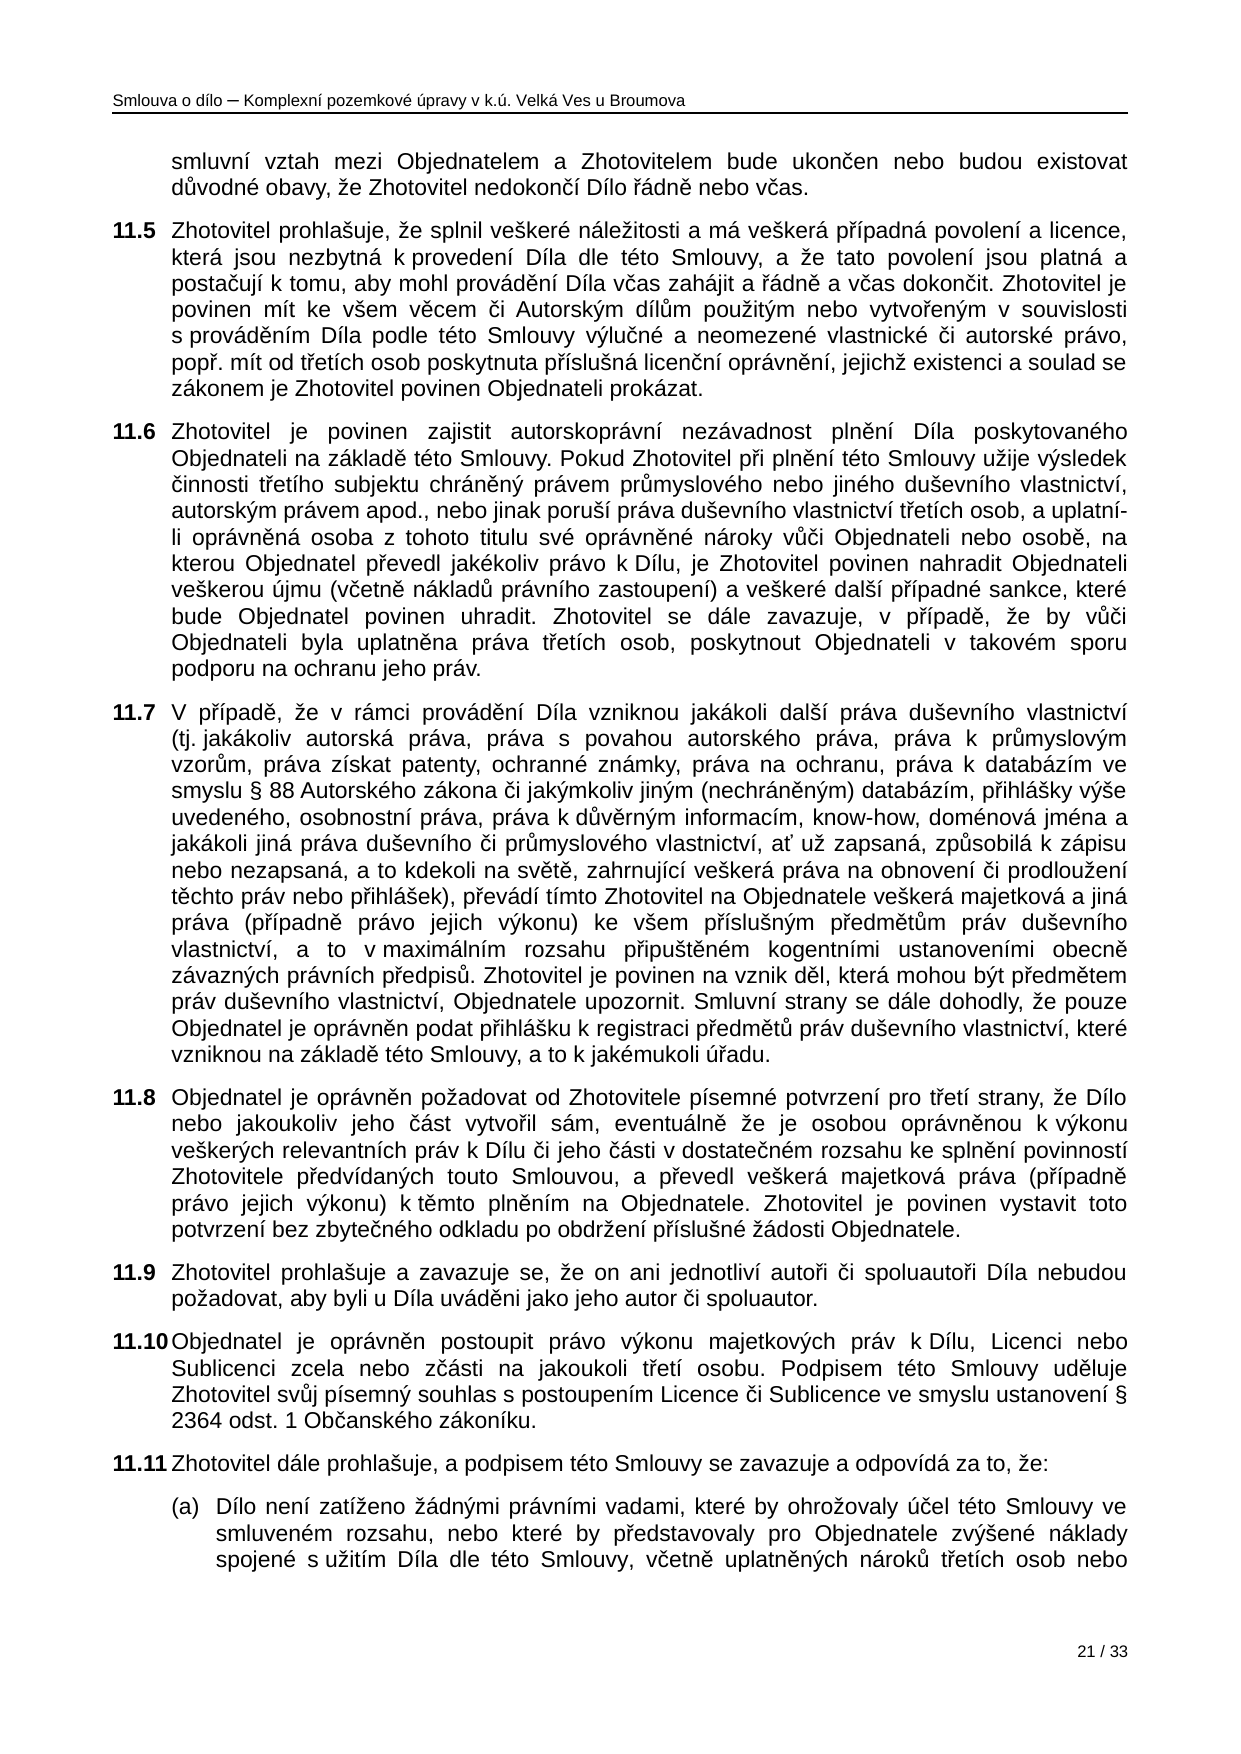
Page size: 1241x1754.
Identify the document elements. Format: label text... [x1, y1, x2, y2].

text Zhotovitel prohlašuje, že splnil veškeré náležitosti a má veškerá případná povolení a licence, která jsou nezbytná k provedení Díla dle této Smlouvy, a že tato povolení jsou platná a postačují k tomu, aby mohl provádění Díla včas zahájit a řádně a včas dokončit. Zhotovitel je povinen mít ke všem věcem či Autorským dílům použitým nebo vytvořeným v souvislosti s prováděním Díla podle této Smlouvy výlučné a neomezené vlastnické či autorské právo, popř. mít od třetích osob poskytnuta příslušná licenční oprávnění, jejichž existenci a soulad se zákonem je Zhotovitel povinen Objednateli prokázat. [112, 217, 1128, 402]
text Zhotovitel prohlašuje a zavazuje se, že on ani jednotliví autoři či spoluautoři Díla nebudou požadovat, aby byli u Díla uváděni jako jeho autor či spoluautor. [112, 1259, 1128, 1312]
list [171, 1493, 1128, 1572]
text Zhotovitel dále prohlašuje, a podpisem této Smlouvy se zavazuje a odpovídá za to, že: [112, 1450, 1128, 1477]
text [112, 148, 1128, 200]
text Objednatel je oprávněn požadovat od Zhotovitele písemné potvrzení pro třetí strany, že Dílo nebo jakoukoliv jeho část vytvořil sám, eventuálně že je osobou oprávněnou k výkonu veškerých relevantních práv k Dílu či jeho části v dostatečném rozsahu ke splnění povinností Zhotovitele předvídaných touto Smlouvou, a převedl veškerá majetková práva (případně právo jejich výkonu) k těmto plněním na Objednatele. Zhotovitel je povinen vystavit toto potvrzení bez zbytečného odkladu po obdržení příslušné žádosti Objednatele. [112, 1084, 1128, 1242]
text V případě, že v rámci provádění Díla vzniknou jakákoli další práva duševního vlastnictví (tj. jakákoliv autorská práva, práva s povahou autorského práva, práva k průmyslovým vzorům, práva získat patenty, ochranné známky, práva na ochranu, práva k databázím ve smyslu § 88 Autorského zákona či jakýmkoliv jiným (nechráněným) databázím, přihlášky výše uvedeného, osobnostní práva, práva k důvěrným informacím, know-how, doménová jména a jakákoli jiná práva duševního či průmyslového vlastnictví, ať už zapsaná, způsobilá k zápisu nebo nezapsaná, a to kdekoli na světě, zahrnující veškerá práva na obnovení či prodloužení těchto práv nebo přihlášek), převádí tímto Zhotovitel na Objednatele veškerá majetková a jiná práva (případně právo jejich výkonu) ke všem příslušným předmětům práv duševního vlastnictví, a to v maximálním rozsahu připuštěném kogentními ustanoveními obecně závazných právních předpisů. Zhotovitel je povinen na vznik děl, která mohou být předmětem práv duševního vlastnictví, Objednatele upozornit. Smluvní strany se dále dohodly, že pouze Objednatel je oprávněn podat přihlášku k registraci předmětů práv duševního vlastnictví, které vzniknou na základě této Smlouvy, a to k jakémukoli úřadu. [112, 698, 1128, 1067]
text Zhotovitel je povinen zajistit autorskoprávní nezávadnost plnění Díla poskytovaného Objednateli na základě této Smlouvy. Pokud Zhotovitel při plnění této Smlouvy užije výsledek činnosti třetího subjektu chráněný právem průmyslového nebo jiného duševního vlastnictví, autorským právem apod., nebo jinak poruší práva duševního vlastnictví třetích osob, a uplatní-li oprávněná osoba z tohoto titulu své oprávněné nároky vůči Objednateli nebo osobě, na kterou Objednatel převedl jakékoliv právo k Dílu, je Zhotovitel povinen nahradit Objednateli veškerou újmu (včetně nákladů právního zastoupení) a veškeré další případné sankce, které bude Objednatel povinen uhradit. Zhotovitel se dále zavazuje, v případě, že by vůči Objednateli byla uplatněna práva třetích osob, poskytnout Objednateli v takovém sporu podporu na ochranu jeho práv. [112, 418, 1128, 682]
text Objednatel je oprávněn postoupit právo výkonu majetkových práv k Dílu, Licenci nebo Sublicenci zcela nebo zčásti na jakoukoli třetí osobu. Podpisem této Smlouvy uděluje Zhotovitel svůj písemný souhlas s postoupením Licence či Sublicence ve smyslu ustanovení § 2364 odst. 1 Občanského zákoníku. [112, 1328, 1128, 1434]
